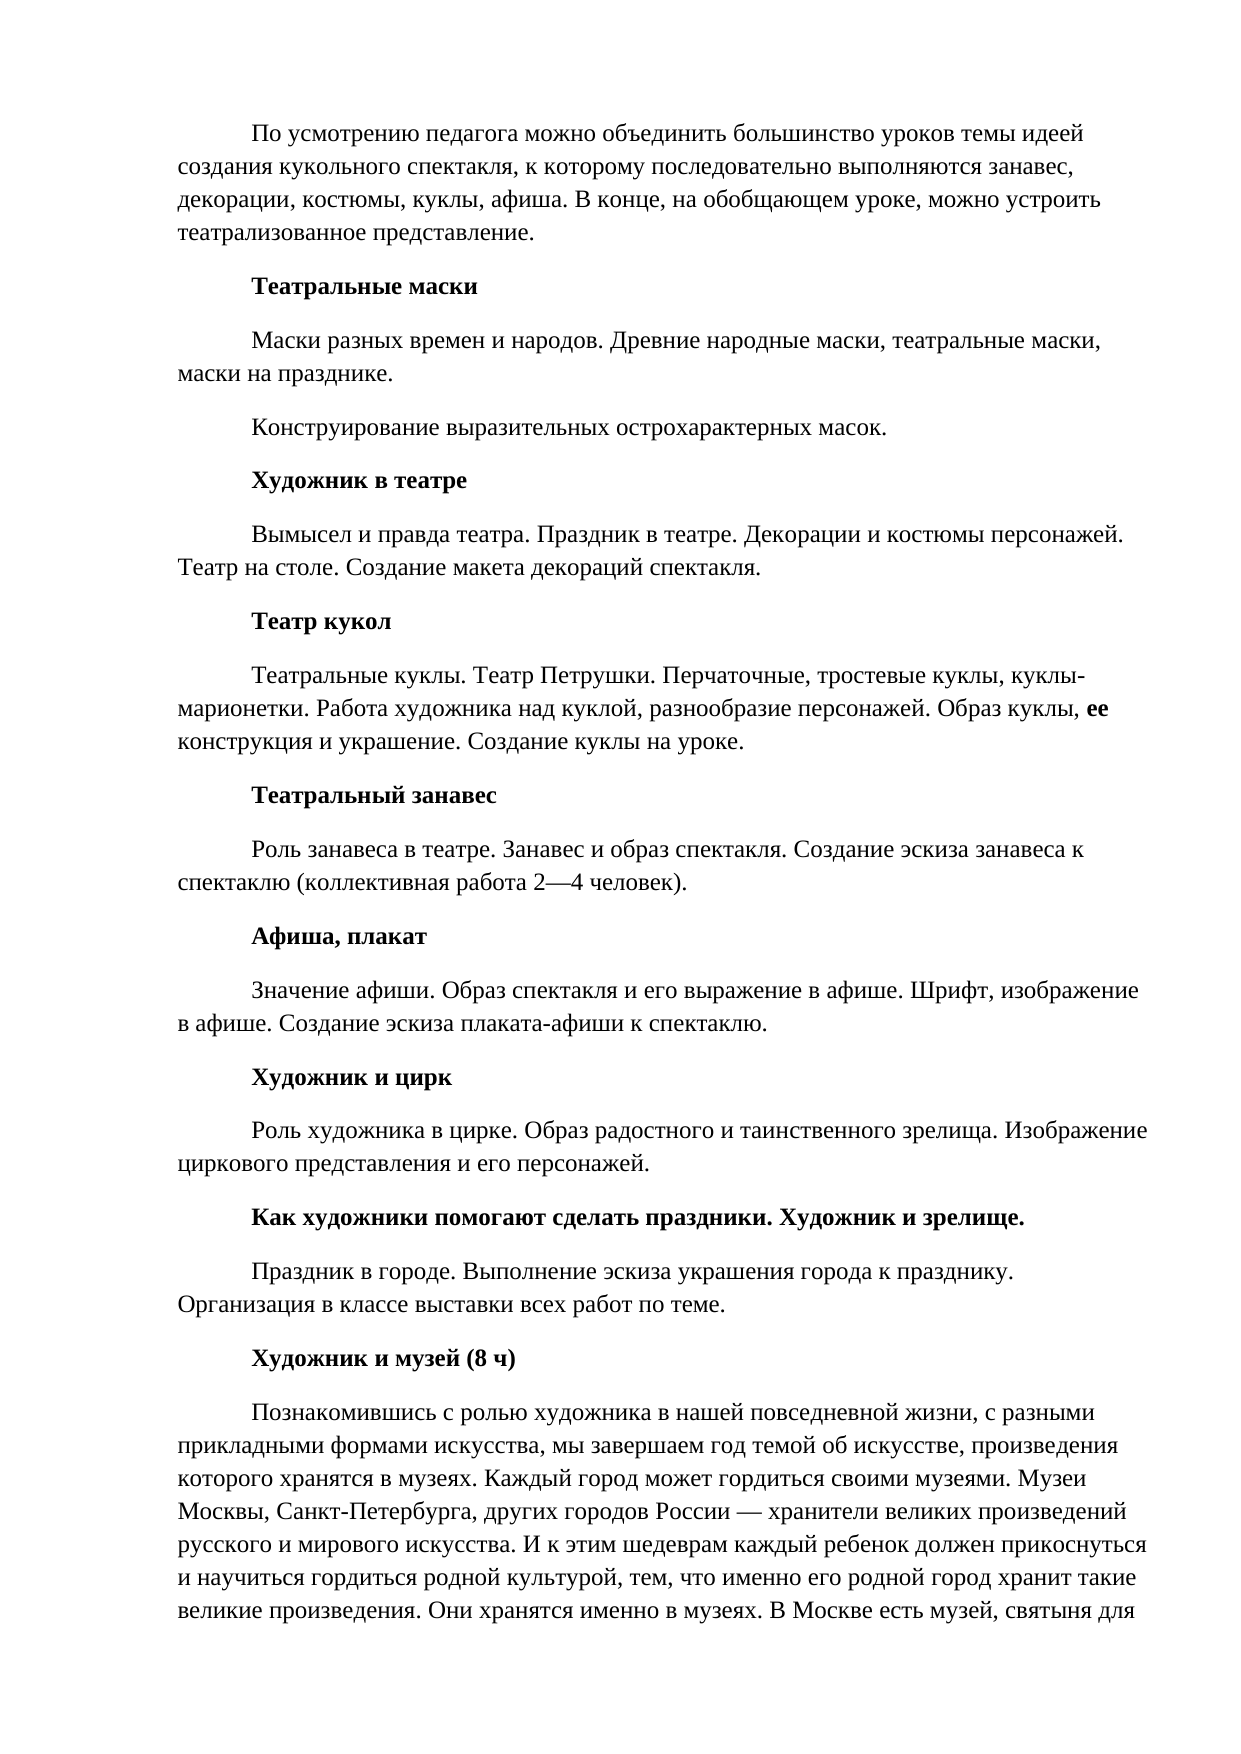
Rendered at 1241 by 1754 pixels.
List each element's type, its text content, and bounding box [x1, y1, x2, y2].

text Художник и цирк [177, 1062, 1152, 1090]
text Значение афиши. Образ спектакля и его выражение в афише. Шрифт, изображение в афише. Создание эскиза плаката-афиши к спектаклю. [177, 975, 1151, 1036]
text Праздник в городе. Выполнение эскиза украшения города к празднику. Организация в классе выставки всех работ по теме. [177, 1256, 1150, 1318]
text Художник и музей (8 ч) [177, 1343, 1150, 1372]
text Как художники помогают сделать праздники. Художник и зрелище. [177, 1202, 1152, 1231]
text Художник в театре [177, 466, 1152, 494]
text Конструирование выразительных острохарактерных масок. [177, 412, 1151, 441]
text Театральные куклы. Театр Петрушки. Перчаточные, тростевые куклы, куклы-марионетки. Работа художника над куклой, разнообразие персонажей. Образ куклы, ее конструкция и украшение. Создание куклы на уроке. [177, 660, 1152, 755]
text Вымысел и правда театра. Праздник в театре. Декорации и костюмы персонажей. Театр на столе. Создание макета декораций спектакля. [177, 519, 1151, 581]
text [177, 1397, 1151, 1624]
text Маски разных времен и народов. Древние народные маски, театральные маски, маски на празднике. [177, 325, 1151, 387]
text По усмотрению педагога можно объединить большинство уроков темы идеей создания кукольного спектакля, к которому последовательно выполняются занавес, декорации, костюмы, куклы, афиша. В конце, на обобщающем уроке, можно устроить театрализованное представление. [177, 118, 1151, 246]
text Театральный занавес [177, 780, 1152, 809]
text Роль художника в цирке. Образ радостного и таинственного зрелища. Изображение циркового представления и его персонажей. [177, 1115, 1150, 1177]
text Театральные маски [177, 271, 1152, 300]
text Афиша, плакат [177, 921, 1152, 949]
text Театр кукол [177, 606, 1152, 635]
text Роль занавеса в театре. Занавес и образ спектакля. Создание эскиза занавеса к спектаклю (коллективная работа 2—4 человек). [177, 834, 1150, 896]
